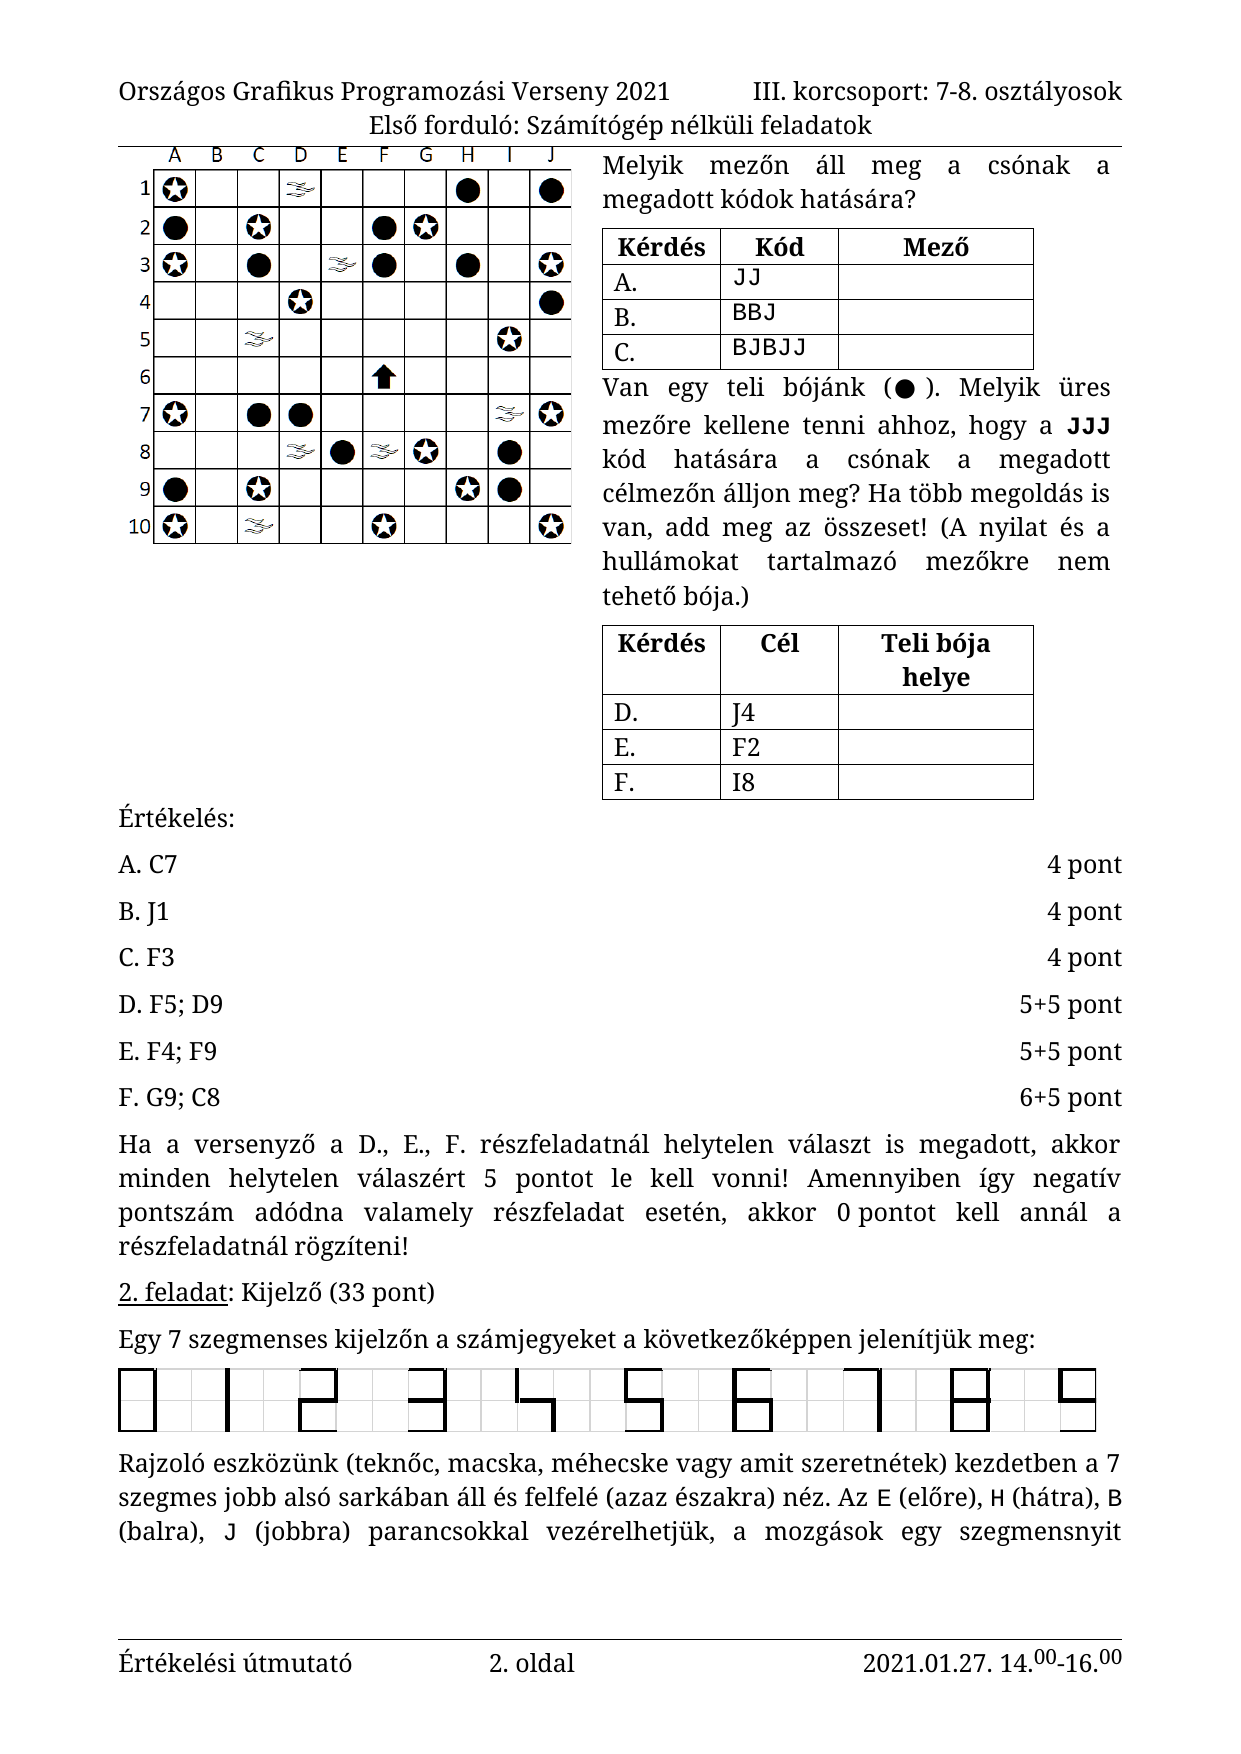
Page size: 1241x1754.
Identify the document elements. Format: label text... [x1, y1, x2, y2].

text 2. feladat: Kijelző (33 pont) [118, 1275, 1122, 1309]
text A. C7 4 pont [118, 847, 1122, 881]
table_header [118, 148, 591, 800]
table_header Melyik mezőn áll meg a csónak a megadott kódok hatására? Van egy teli bójánk (). Melyik üres mezőre kellene tenni ahhoz, hogy a JJJ kód hatására a csónak a megadott célmezőn álljon meg? Ha több megoldás is van, add meg az összeset! (A nyilat és a hullámokat tartalmazó mezőkre nem tehető bója.) [591, 148, 1122, 800]
text E. F4; F9 5+5 pont [118, 1033, 1122, 1067]
text Ha a versenyző a D., E., F. részfeladatnál helytelen választ is megadott, akkor minden helytelen válaszért 5 pontot le kell vonni! Amennyiben így negatív pontszám adódna valamely részfeladat esetén, akkor 0 pontot kell annál a részfeladatnál rögzíteni! [118, 1126, 1122, 1262]
text Egy 7 szegmenses kijelzőn a számjegyeket a következőképpen jelenítjük meg: [118, 1322, 1122, 1356]
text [118, 1446, 1122, 1548]
picture [129, 147, 572, 544]
text Értékelés: [118, 800, 1122, 834]
text B. J1 4 pont [118, 893, 1122, 927]
text F. G9; C8 6+5 pont [118, 1080, 1122, 1114]
text C. F3 4 pont [118, 940, 1122, 974]
text D. F5; D9 5+5 pont [118, 987, 1122, 1021]
